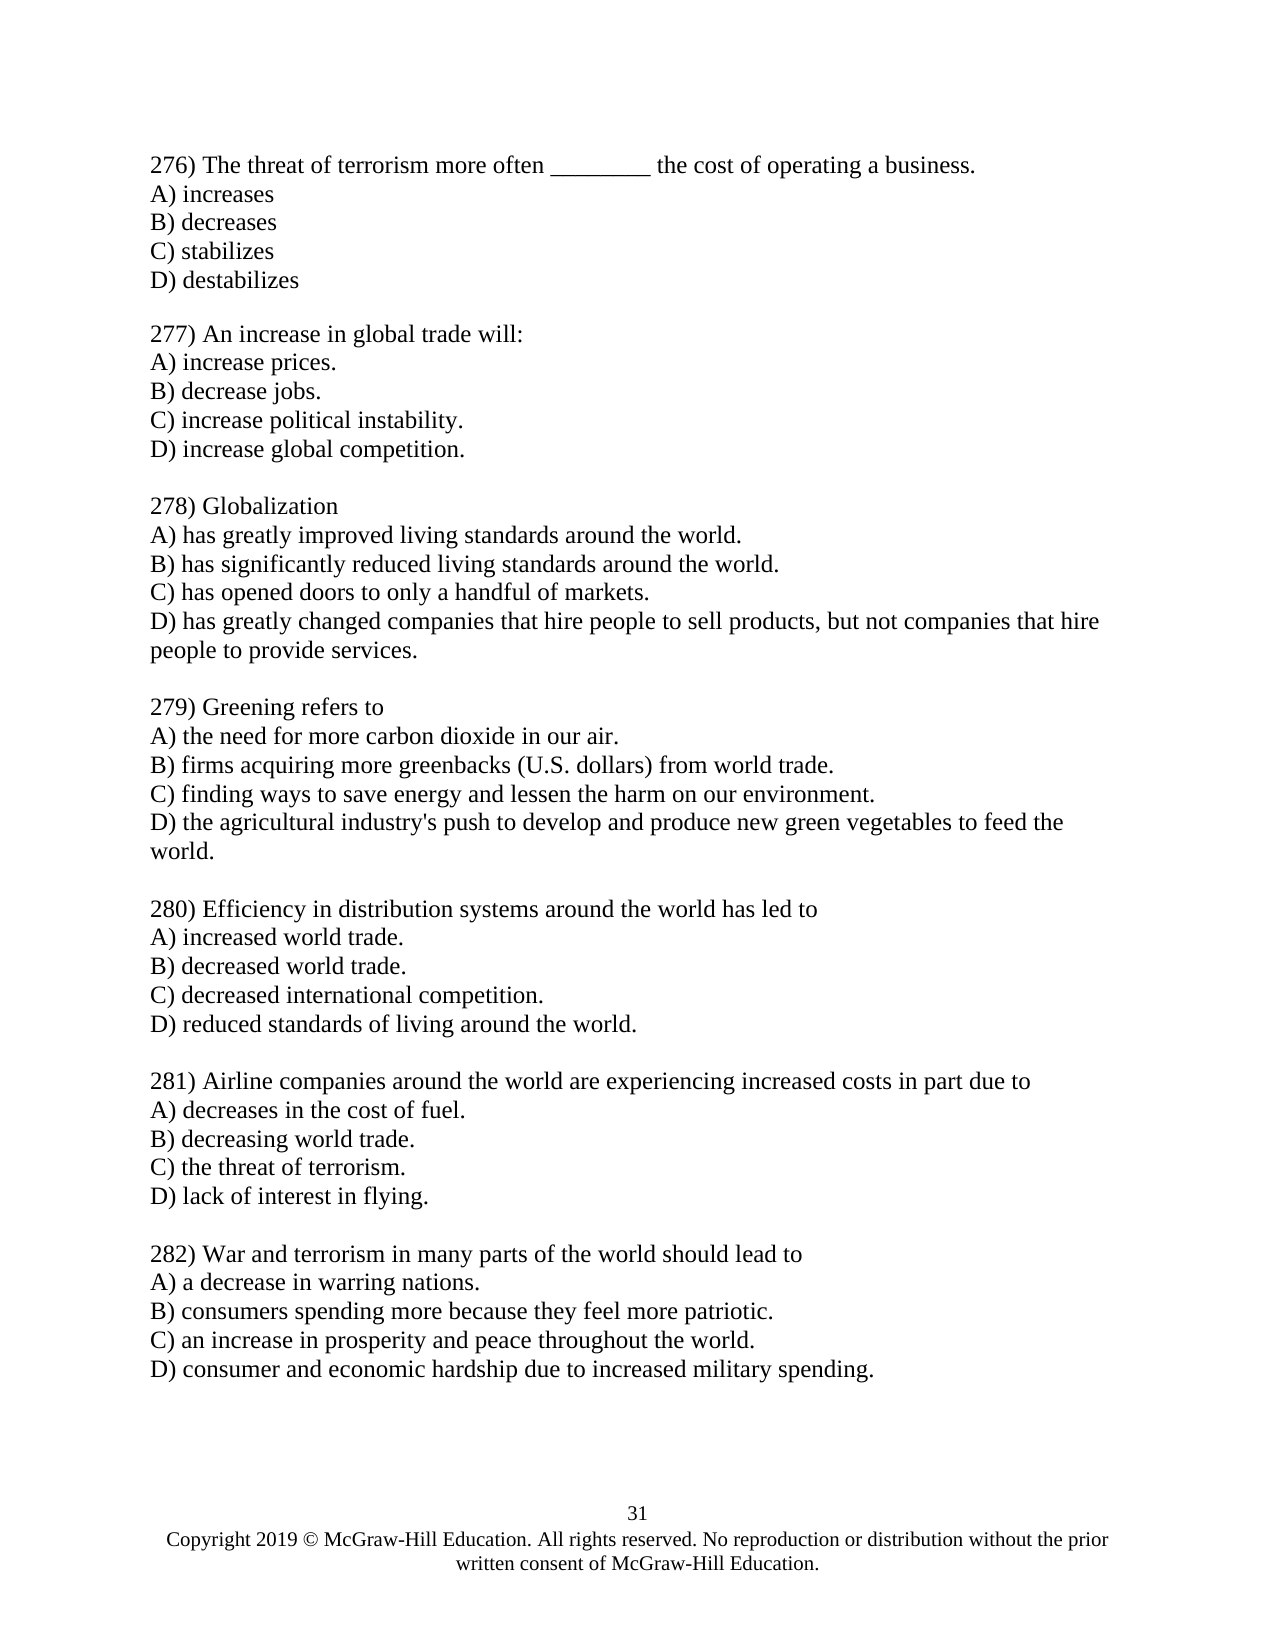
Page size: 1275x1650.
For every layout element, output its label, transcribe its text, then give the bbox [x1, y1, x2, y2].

text D) destabilizes [150, 265, 1125, 294]
text B) decrease jobs. [150, 376, 1125, 405]
text C) has opened doors to only a handful of markets. [150, 577, 1125, 606]
text 278) Globalization [150, 491, 1125, 520]
text B) decreased world trade. [150, 951, 1125, 980]
text B) has significantly reduced living standards around the world. [150, 549, 1125, 577]
text D) lack of interest in flying. [150, 1181, 1125, 1210]
text C) the threat of terrorism. [150, 1152, 1125, 1181]
text 276) The threat of terrorism more often ________ the cost of operating a business. [150, 150, 1125, 179]
text D) increase global competition. [150, 434, 1125, 462]
text D) reduced standards of living around the world. [150, 1009, 1125, 1037]
text D) the agricultural industry's push to develop and produce new green vegetables to feed the world. [150, 807, 1125, 865]
text B) decreasing world trade. [150, 1124, 1125, 1152]
text 281) Airline companies around the world are experiencing increased costs in part due to [150, 1066, 1125, 1095]
text C) finding ways to save energy and lessen the harm on our environment. [150, 779, 1125, 807]
text A) the need for more carbon dioxide in our air. [150, 721, 1125, 750]
text D) has greatly changed companies that hire people to sell products, but not companies that hire people to provide services. [150, 606, 1125, 664]
text A) decreases in the cost of fuel. [150, 1095, 1125, 1124]
text A) increased world trade. [150, 922, 1125, 951]
text C) an increase in prosperity and peace throughout the world. [150, 1325, 1125, 1354]
text 280) Efficiency in distribution systems around the world has led to [150, 894, 1125, 922]
text 279) Greening refers to [150, 692, 1125, 721]
text A) increase prices. [150, 347, 1125, 376]
text 282) War and terrorism in many parts of the world should lead to [150, 1239, 1125, 1267]
text A) a decrease in warring nations. [150, 1267, 1125, 1296]
text B) firms acquiring more greenbacks (U.S. dollars) from world trade. [150, 750, 1125, 779]
text C) increase political instability. [150, 405, 1125, 434]
text C) decreased international competition. [150, 980, 1125, 1009]
text B) decreases [150, 207, 1125, 236]
text A) increases [150, 179, 1125, 207]
text B) consumers spending more because they feel more patriotic. [150, 1296, 1125, 1325]
text A) has greatly improved living standards around the world. [150, 520, 1125, 549]
text C) stabilizes [150, 236, 1125, 265]
text 277) An increase in global trade will: [150, 319, 1125, 347]
text D) consumer and economic hardship due to increased military spending. [150, 1354, 1125, 1382]
